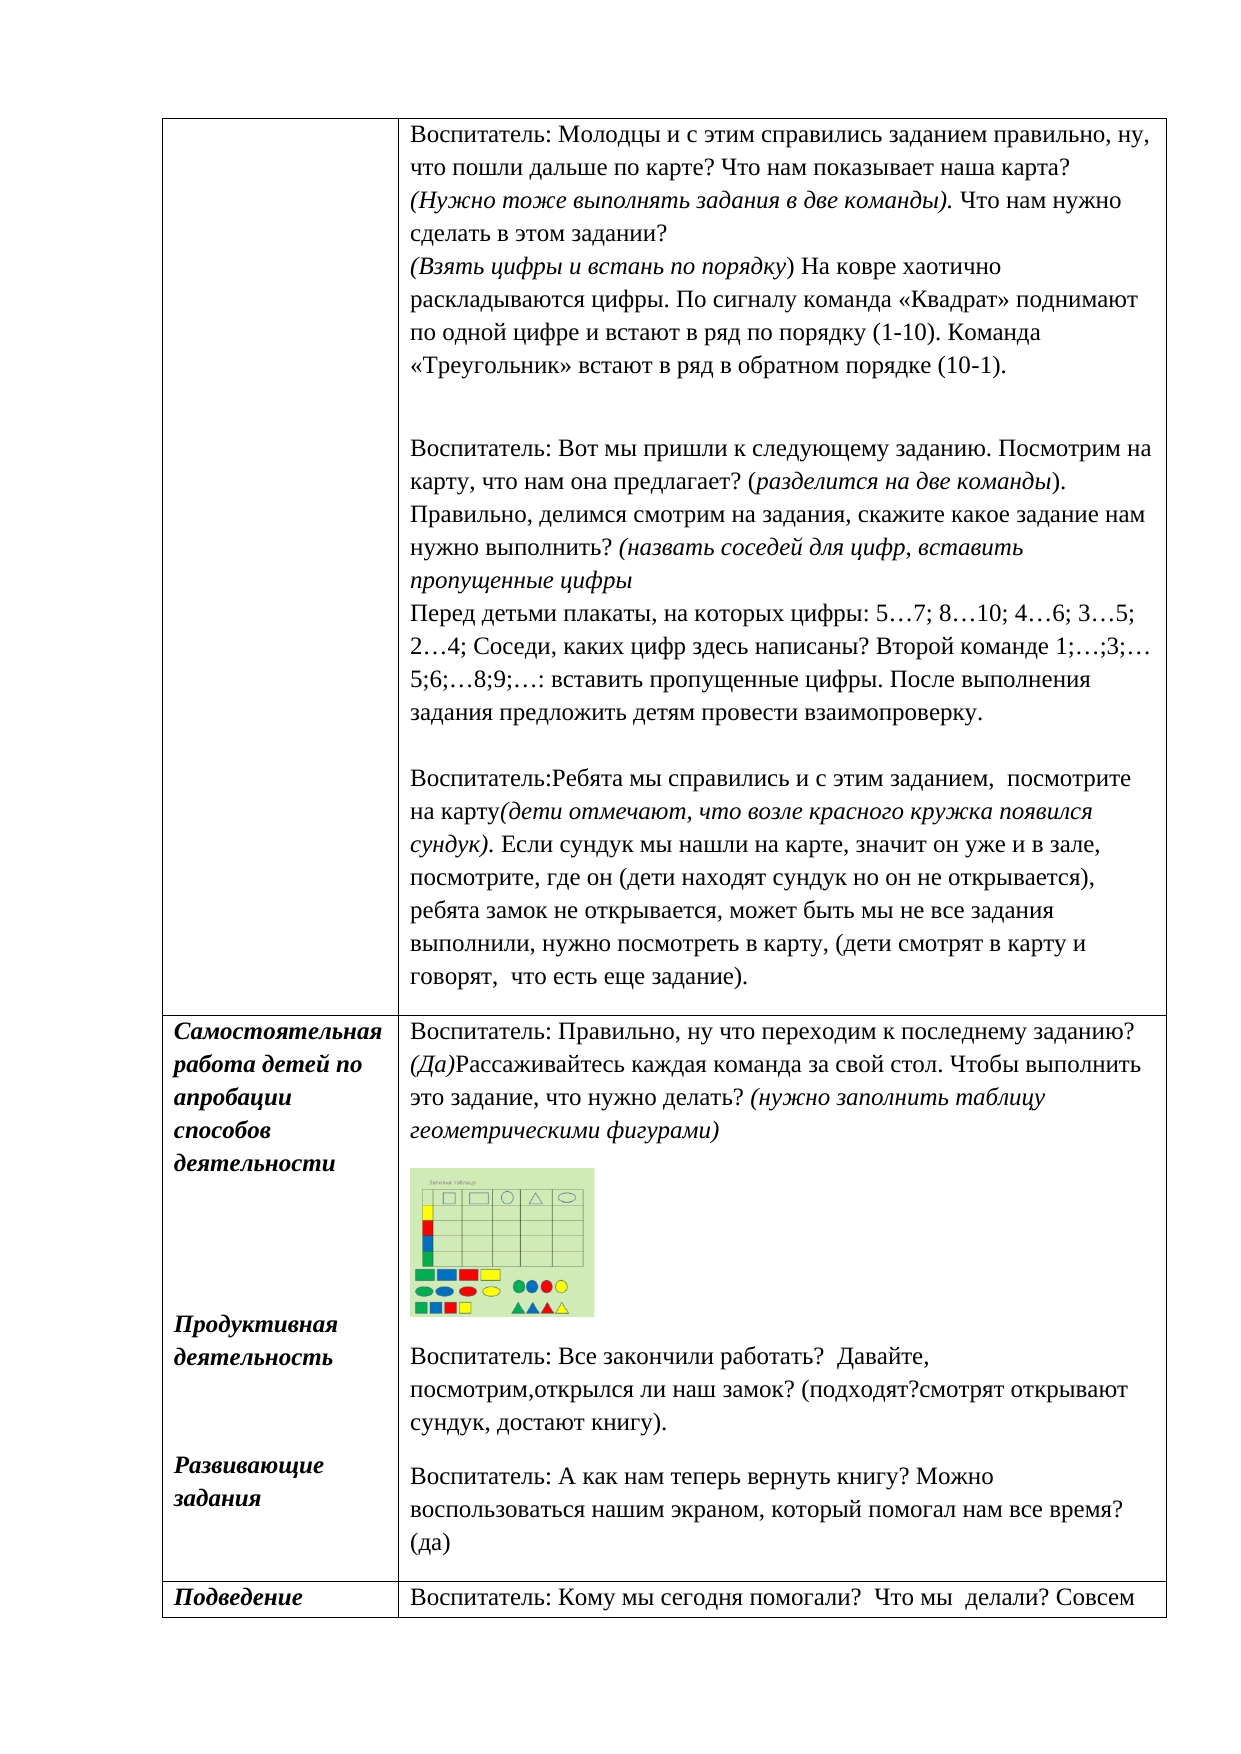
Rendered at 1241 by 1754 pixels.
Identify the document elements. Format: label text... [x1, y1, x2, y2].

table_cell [399, 119, 1166, 1015]
picture [410, 1168, 595, 1317]
table_cell Воспитатель: Правильно, ну что переходим к последнему заданию? (Да)Рассаживайтесь каждая команда за свой стол. Чтобы выполнить это задание, что нужно делать? (нужно заполнить таблицу геометрическими фигурами) Воспитатель: Все закончили работать? Давайте, посмотрим,открылся ли наш замок? (подходят?смотрят открывают сундук, достают книгу). Воспитатель: А как нам теперь вернуть книгу? Можно воспользоваться нашим экраном, который помогал нам все время? (да) [399, 1016, 1166, 1581]
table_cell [399, 1582, 1166, 1617]
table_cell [163, 119, 398, 1015]
table_cell Самостоятельная работа детей по апробации способов деятельности Продуктивная деятельность Развивающие задания [163, 1016, 398, 1581]
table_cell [163, 1582, 398, 1617]
